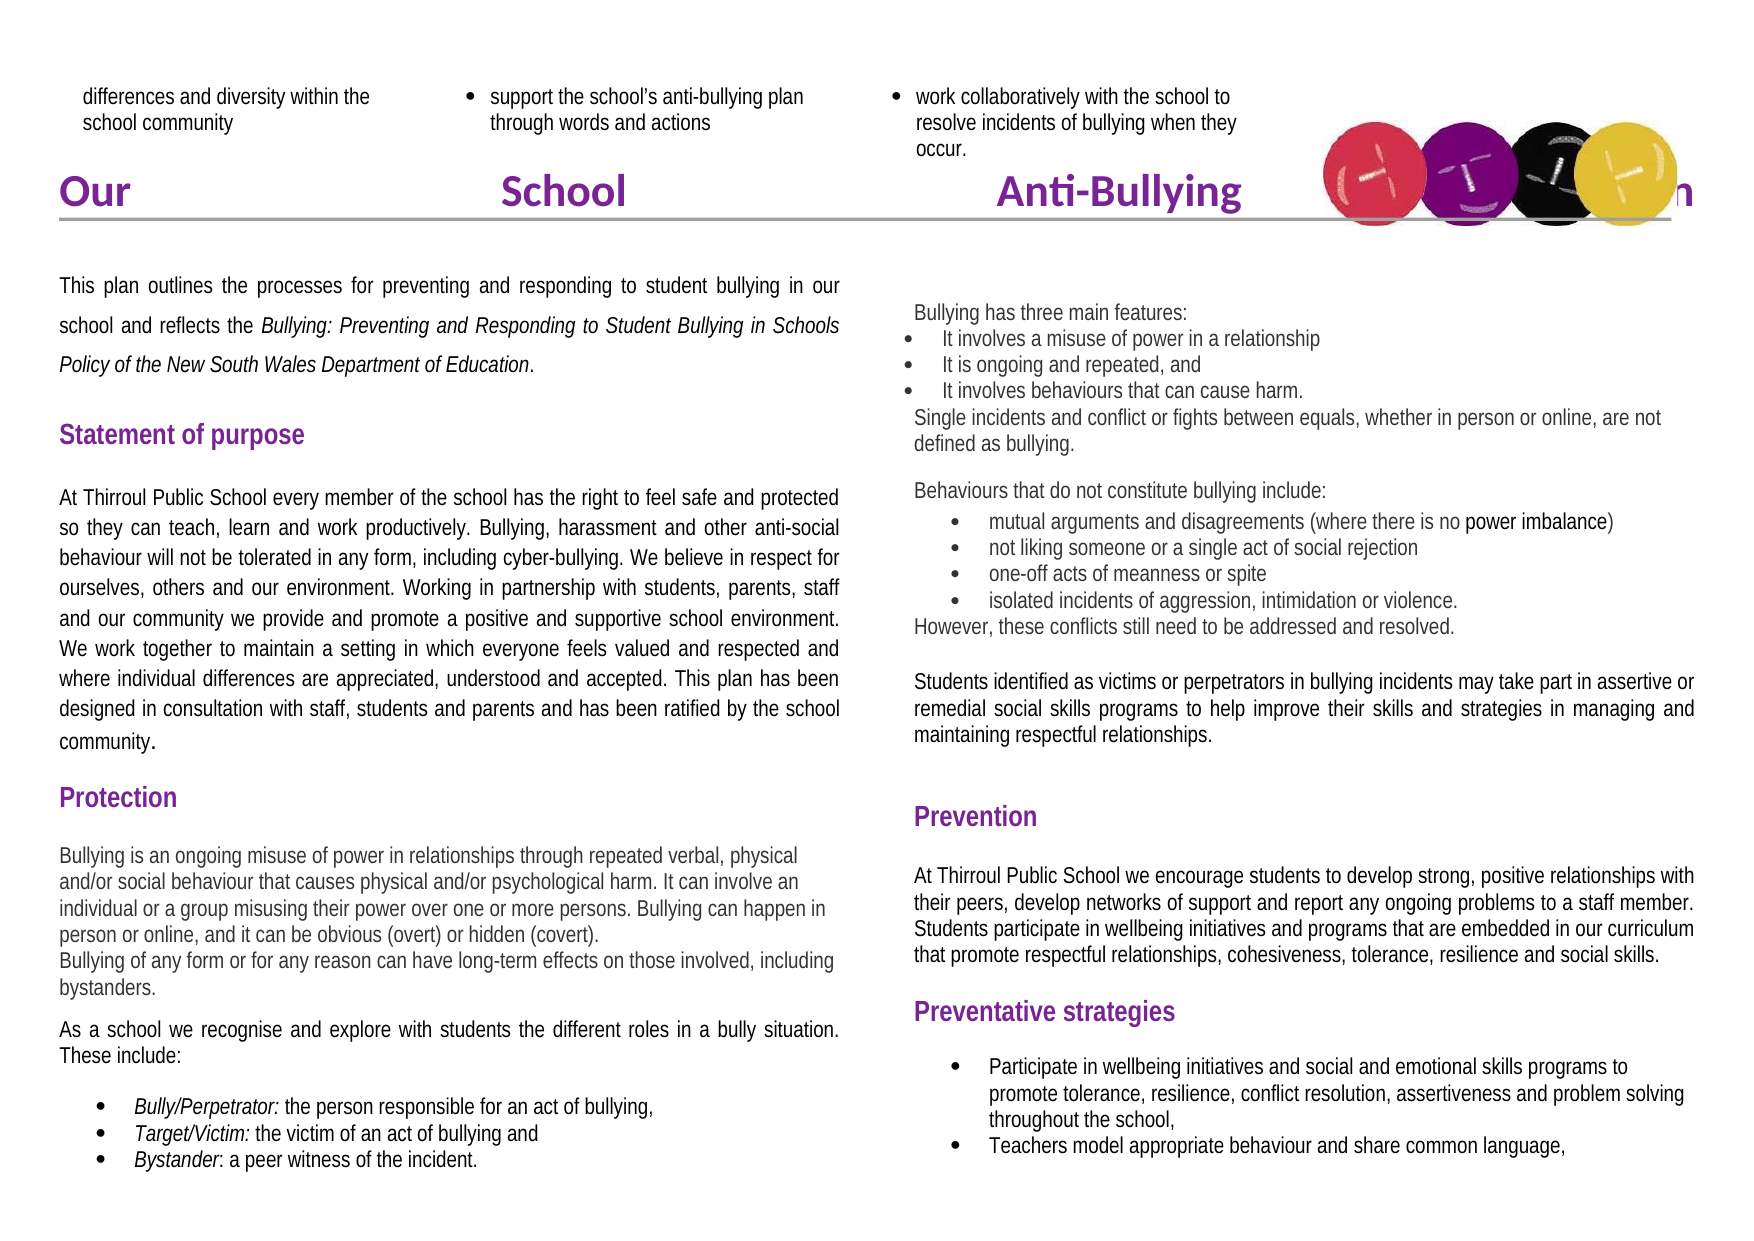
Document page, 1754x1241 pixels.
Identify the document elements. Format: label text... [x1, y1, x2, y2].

text Behaviours that do not constitute bullying include: [914, 477, 1695, 504]
subtitle Target/Victim: the victim of an act of bullying and [97, 1120, 840, 1146]
text Preventative strategies [914, 994, 1695, 1027]
text Single incidents and conflict or fights between equals, whether in person or online, are not defined as bullying. [914, 404, 1695, 457]
text Bullying is an ongoing misuse of power in relationships through repeated verbal, physical and/or social behaviour that causes physical and/or psychological harm. It can involve an individual or a group misusing their power over one or more persons. Bullying can happen in person or online, and it can be obvious (overt) or hidden (covert). [59, 842, 840, 947]
text Prevention [914, 799, 1695, 832]
text Statement of purpose [59, 417, 840, 450]
list It involves a misuse of power in a relationship [904, 325, 1695, 351]
text However, these conflicts still need to be addressed and resolved. [914, 613, 1695, 639]
text At Thirroul Public School every member of the school has the right to feel safe and protected so they can teach, learn and work productively. Bullying, harassment and other anti-social behaviour will not be tolerated in any form, including cyber-bullying. We believe in respect for ourselves, others and our environment. Working in partnership with students, parents, staff and our community we provide and promote a positive and supportive school environment. We work together to maintain a setting in which everyone feels valued and respected and where individual differences are appreciated, understood and accepted. This plan has been designed in consultation with staff, students and parents and has been ratified by the school community. [59, 484, 840, 754]
list model and promote positive relationships that respect and accept individual differences and diversity within the school community [59, 83, 413, 135]
list work collaboratively with the school to resolve incidents of bullying when they occur. [892, 83, 1266, 162]
list one-off acts of meanness or spite [951, 560, 1695, 587]
list support the school’s anti-bullying plan through words and actions [466, 83, 839, 135]
text Our School Anti-Bullying Plan [59, 162, 1695, 246]
text Bullying has three main features: [914, 298, 1695, 325]
list Participate in wellbeing initiatives and social and emotional skills programs to promote tolerance, resilience, conflict resolution, assertiveness and problem solving throughout the school, [951, 1053, 1695, 1132]
picture [1323, 120, 1678, 226]
text This plan outlines the processes for preventing and responding to student bullying in our school and reflects the Bullying: Preventing and Responding to Student Bullying in Schools Policy of the New South Wales Department of Education. [59, 272, 840, 377]
subtitle Bully/Perpetrator: the person responsible for an act of bullying, [97, 1093, 840, 1120]
text Protection [59, 780, 840, 813]
subtitle As a school we recognise and explore with students the different roles in a bully situation. These include: [59, 1016, 840, 1068]
list isolated incidents of aggression, intimidation or violence. [951, 587, 1695, 613]
subtitle Students identified as victims or perpetrators in bullying incidents may take part in assertive or remedial social skills programs to help improve their skills and strategies in managing and maintaining respectful relationships. [914, 668, 1695, 747]
list Teachers model appropriate behaviour and share common language, [951, 1132, 1695, 1158]
text Bullying of any form or for any reason can have long-term effects on those involved, including bystanders. [59, 947, 840, 1000]
list It involves behaviours that can cause harm. [904, 377, 1695, 404]
list It is ongoing and repeated, and [904, 351, 1695, 377]
subtitle Bystander: a peer witness of the incident. [97, 1146, 840, 1172]
list not liking someone or a single act of social rejection [951, 534, 1695, 560]
list mutual arguments and disagreements (where there is no power imbalance) [951, 508, 1695, 534]
subtitle At Thirroul Public School we encourage students to develop strong, positive relationships with their peers, develop networks of support and report any ongoing problems to a staff member. Students participate in wellbeing initiatives and programs that are embedded in our curriculum that promote respectful relationships, cohesiveness, tolerance, resilience and social skills. [914, 862, 1695, 967]
